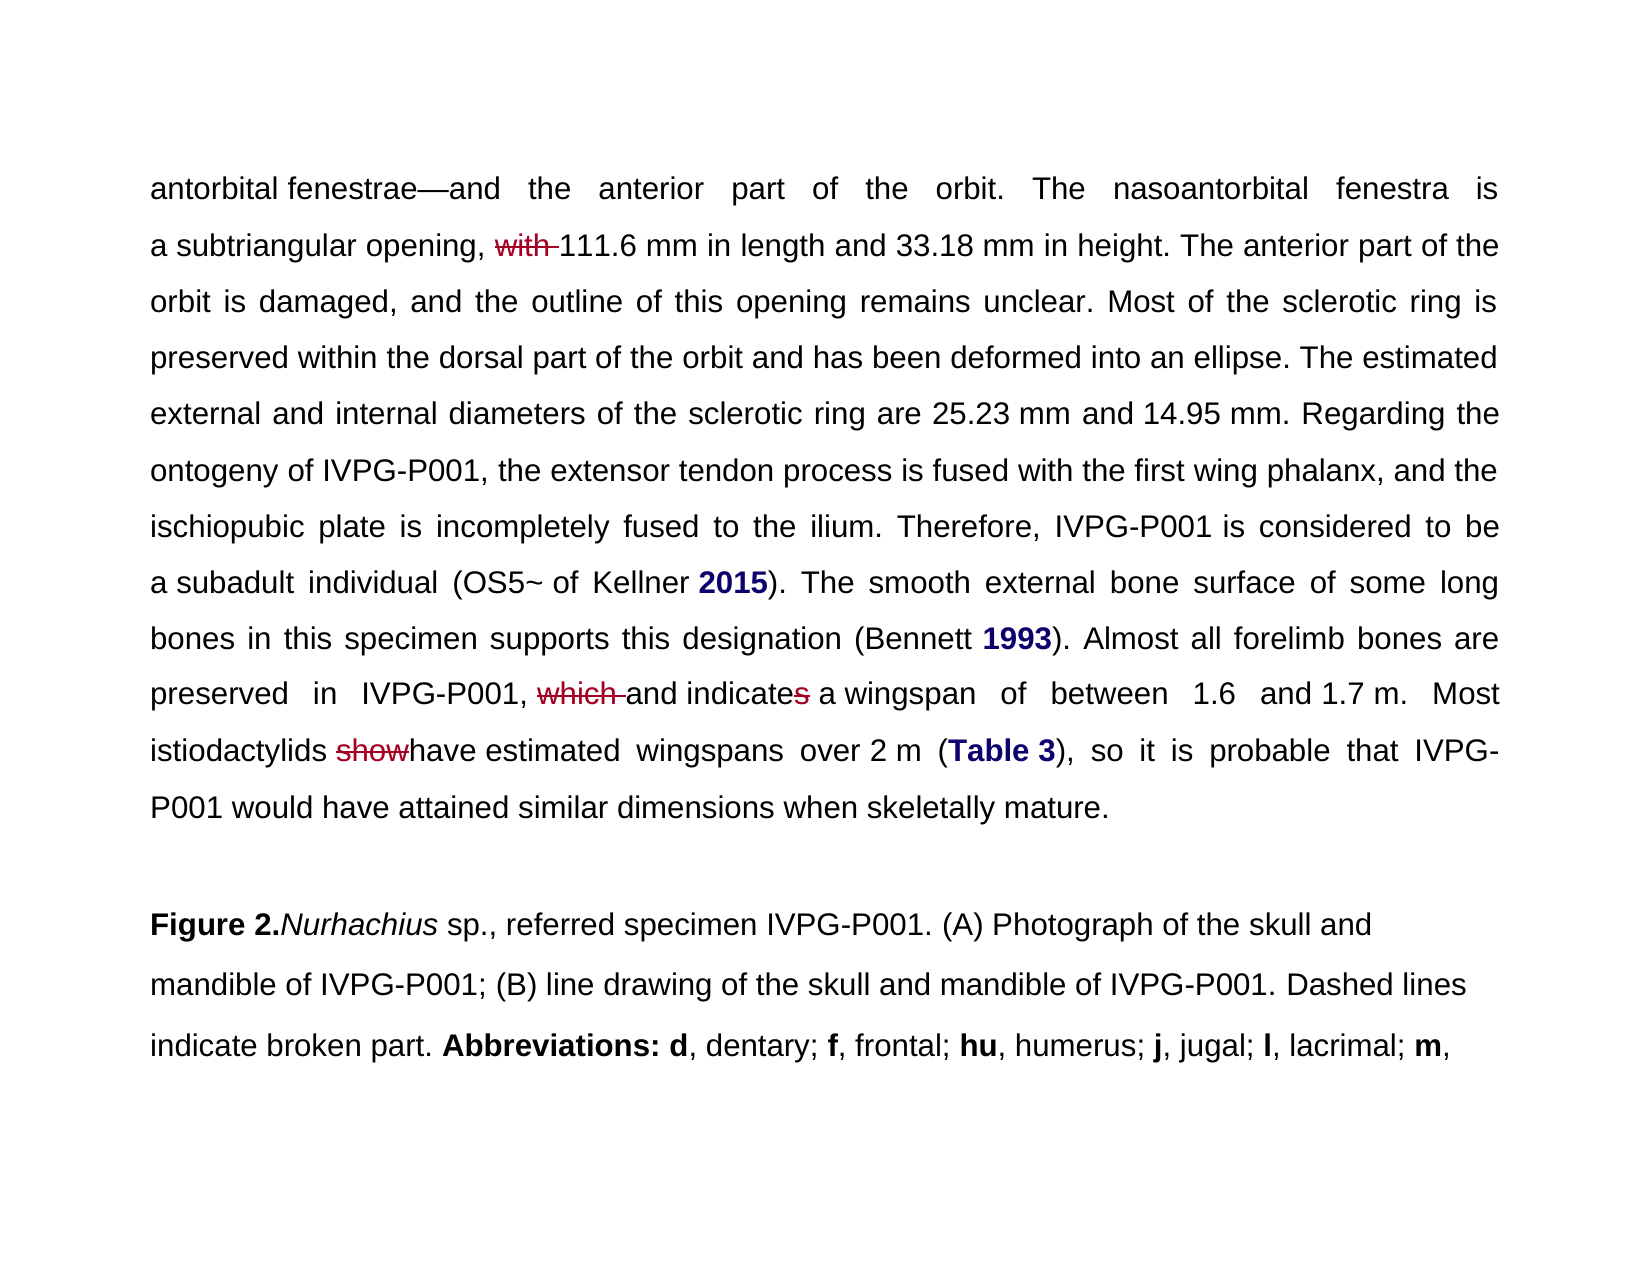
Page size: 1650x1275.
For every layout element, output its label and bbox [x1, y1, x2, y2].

text [150, 150, 1500, 825]
text [150, 881, 1500, 1062]
